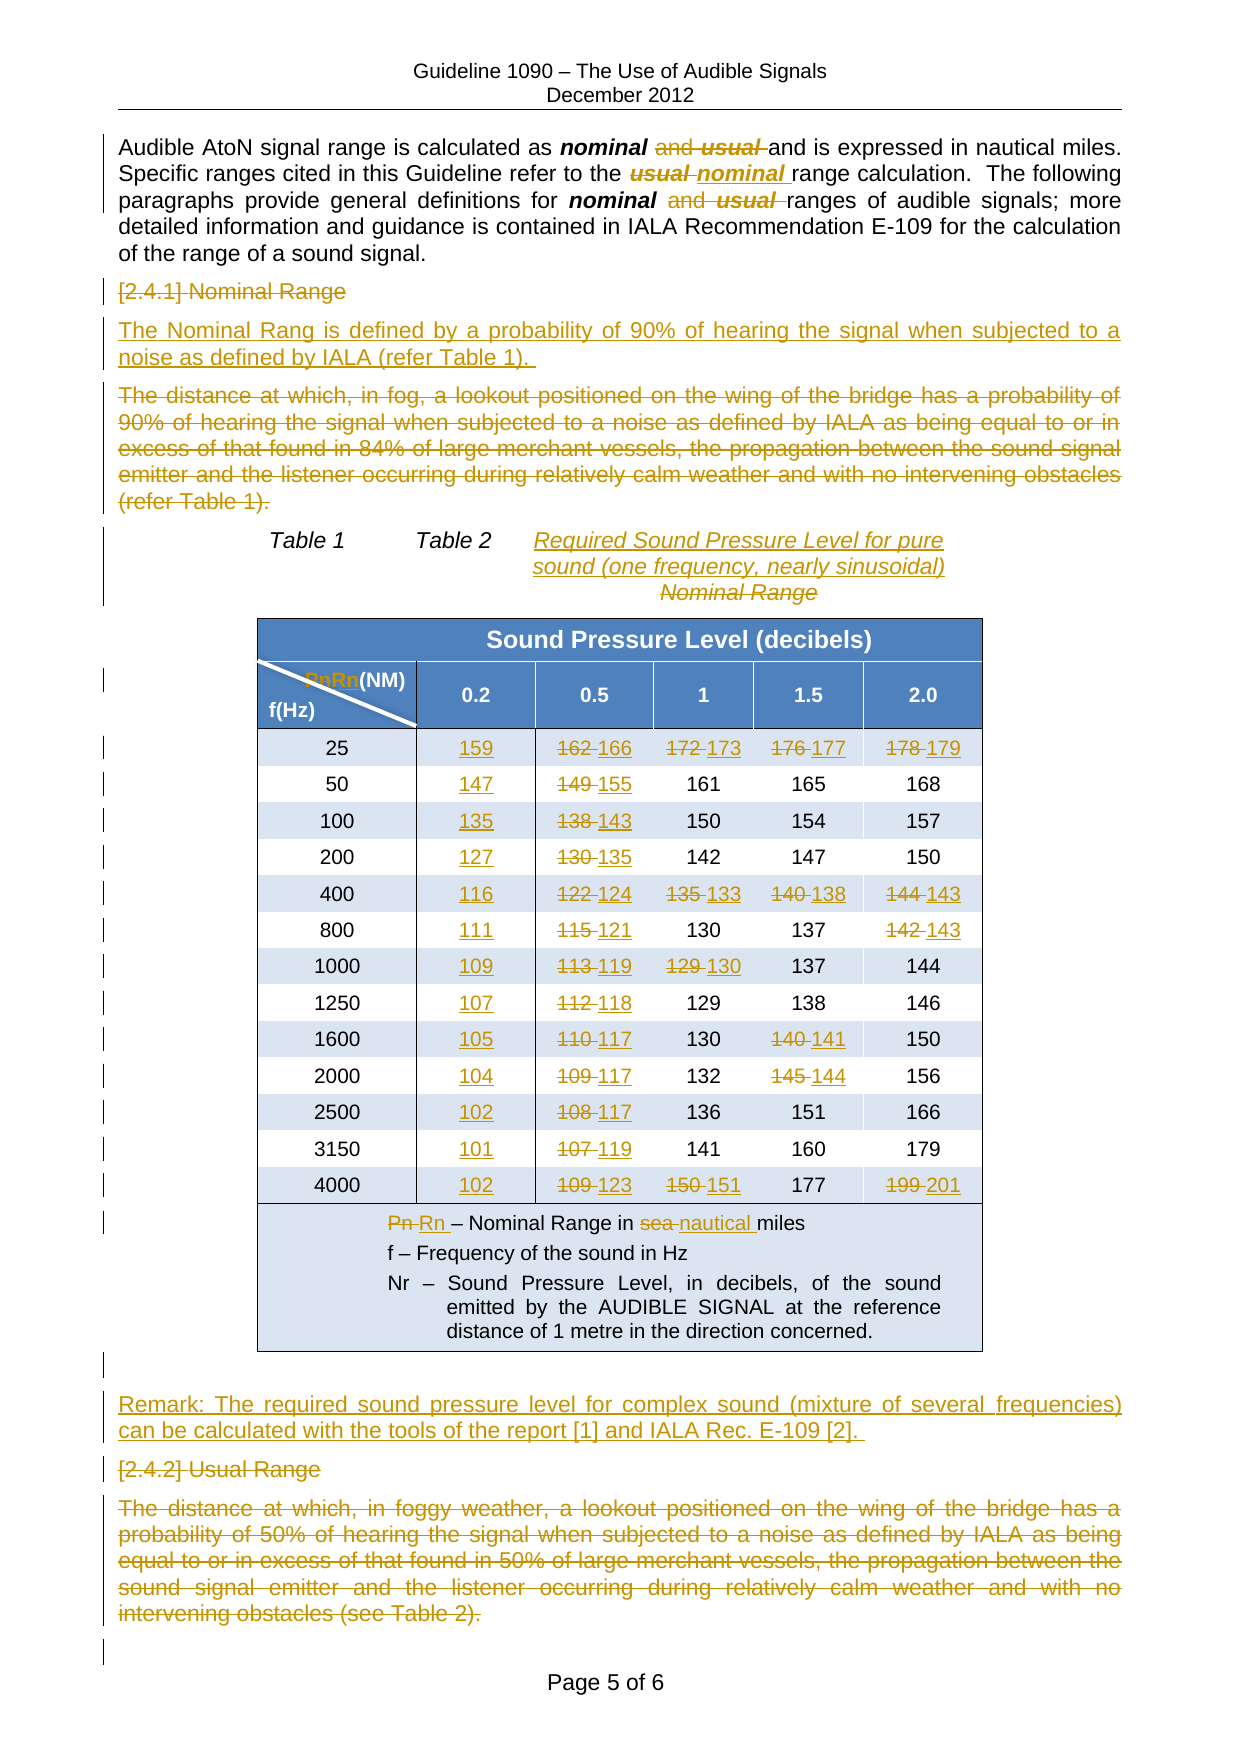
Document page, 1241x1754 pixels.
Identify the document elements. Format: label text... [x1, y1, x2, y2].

table_cell [417, 1021, 535, 1057]
table_cell 142 [654, 839, 753, 875]
table_cell [536, 1094, 654, 1130]
table_cell [417, 729, 535, 766]
table_cell 1250 [258, 985, 416, 1021]
table_cell 0.2 [417, 662, 535, 728]
table_cell 2.0 [864, 662, 982, 728]
table_cell [536, 1058, 654, 1094]
table_cell 150 [864, 1021, 982, 1057]
table_cell [654, 875, 753, 912]
table_cell [536, 839, 654, 875]
table_cell [753, 875, 863, 912]
table_cell Sound Pressure Level (decibels) [376, 619, 982, 661]
table_cell [417, 985, 535, 1021]
table_cell 800 [258, 912, 416, 948]
table_cell [536, 1167, 654, 1203]
table_cell [536, 766, 654, 802]
table_cell 129 [654, 985, 753, 1021]
table_cell 179 [864, 1130, 982, 1167]
table_cell 1600 [258, 1021, 416, 1057]
table_cell [753, 1058, 863, 1094]
table_cell 130 [654, 912, 753, 948]
table_cell [417, 1094, 535, 1130]
table_cell 177 [753, 1167, 863, 1203]
table_cell 168 [864, 766, 982, 802]
table_cell 154 [753, 802, 863, 839]
table_cell [654, 1167, 753, 1203]
table_cell [258, 1204, 376, 1351]
table_cell 4000 [258, 1167, 416, 1203]
table_cell 132 [654, 1058, 753, 1094]
table_cell [417, 912, 535, 948]
table_cell 138 [753, 985, 863, 1021]
table_cell [864, 1167, 982, 1203]
table_cell 136 [654, 1094, 753, 1130]
table_cell [753, 729, 863, 766]
table_cell 1000 [258, 948, 416, 984]
table_cell 137 [753, 912, 863, 948]
table_cell 144 [864, 948, 982, 984]
table_cell 400 [258, 875, 416, 912]
table_cell 3150 [258, 1130, 416, 1167]
table_cell [417, 1130, 535, 1167]
table_cell [536, 875, 654, 912]
table_cell 100 [258, 802, 416, 839]
text Audible AtoN signal range is calculated as nominal and is expressed in nautical miles. Specific ranges cited in this Guideline refer to the range calculation. The following paragraphs provide general definitions for nominal ranges of audible signals; more detailed information and guidance is contained in IALA Recommendation E-109 for the calculation of the range of a sound signal. [118, 134, 1122, 266]
table_cell 151 [753, 1094, 863, 1130]
table_cell [536, 912, 654, 948]
table_cell [417, 839, 535, 875]
table_cell [417, 875, 535, 912]
table_cell [654, 948, 753, 984]
table_cell 150 [654, 802, 753, 839]
table_cell [536, 729, 654, 766]
table_cell 156 [864, 1058, 982, 1094]
table_cell [536, 985, 654, 1021]
table_cell [417, 1058, 535, 1094]
table_cell 146 [864, 985, 982, 1021]
table_cell [864, 912, 982, 948]
table_cell (NM) f(Hz) [279, 662, 416, 719]
table_cell 2500 [258, 1094, 416, 1130]
table_cell 166 [864, 1094, 982, 1130]
table_cell 147 [753, 839, 863, 875]
table_cell [536, 802, 654, 839]
table_cell 141 [654, 1130, 753, 1167]
table_cell [417, 1167, 535, 1203]
table_cell 2000 [258, 1058, 416, 1094]
table_cell [258, 619, 376, 661]
table_cell [864, 729, 982, 766]
table_cell 25 [258, 729, 416, 766]
table_cell [536, 1021, 654, 1057]
table_cell 50 [258, 766, 416, 802]
table_cell 130 [654, 1021, 753, 1057]
table_cell [864, 875, 982, 912]
table_cell [654, 729, 753, 766]
table_cell [536, 1130, 654, 1167]
table_cell 200 [258, 839, 416, 875]
table_cell 161 [654, 766, 753, 802]
table_cell 1.5 [754, 662, 863, 728]
table_cell 0.5 [536, 662, 653, 728]
table_header [258, 527, 376, 618]
table_cell – Nominal Range in miles f – Frequency of the sound in Hz Nr – Sound Pressure Level, in decibels, of the sound emitted by the AUDIBLE SIGNAL at the reference distance of 1 metre in the direction concerned. [376, 1204, 982, 1351]
table_cell [417, 802, 535, 839]
table_cell 150 [864, 839, 982, 875]
table_header [376, 527, 983, 618]
table_cell 160 [753, 1130, 863, 1167]
table_cell [417, 766, 535, 802]
table_cell (NM) f(Hz) [258, 667, 405, 728]
table_cell 157 [864, 802, 982, 839]
table_cell 137 [753, 948, 863, 984]
table_cell 165 [753, 766, 863, 802]
table_cell [753, 1021, 863, 1057]
table_cell 1 [654, 662, 753, 728]
table_cell [536, 948, 654, 984]
table_cell [417, 948, 535, 984]
